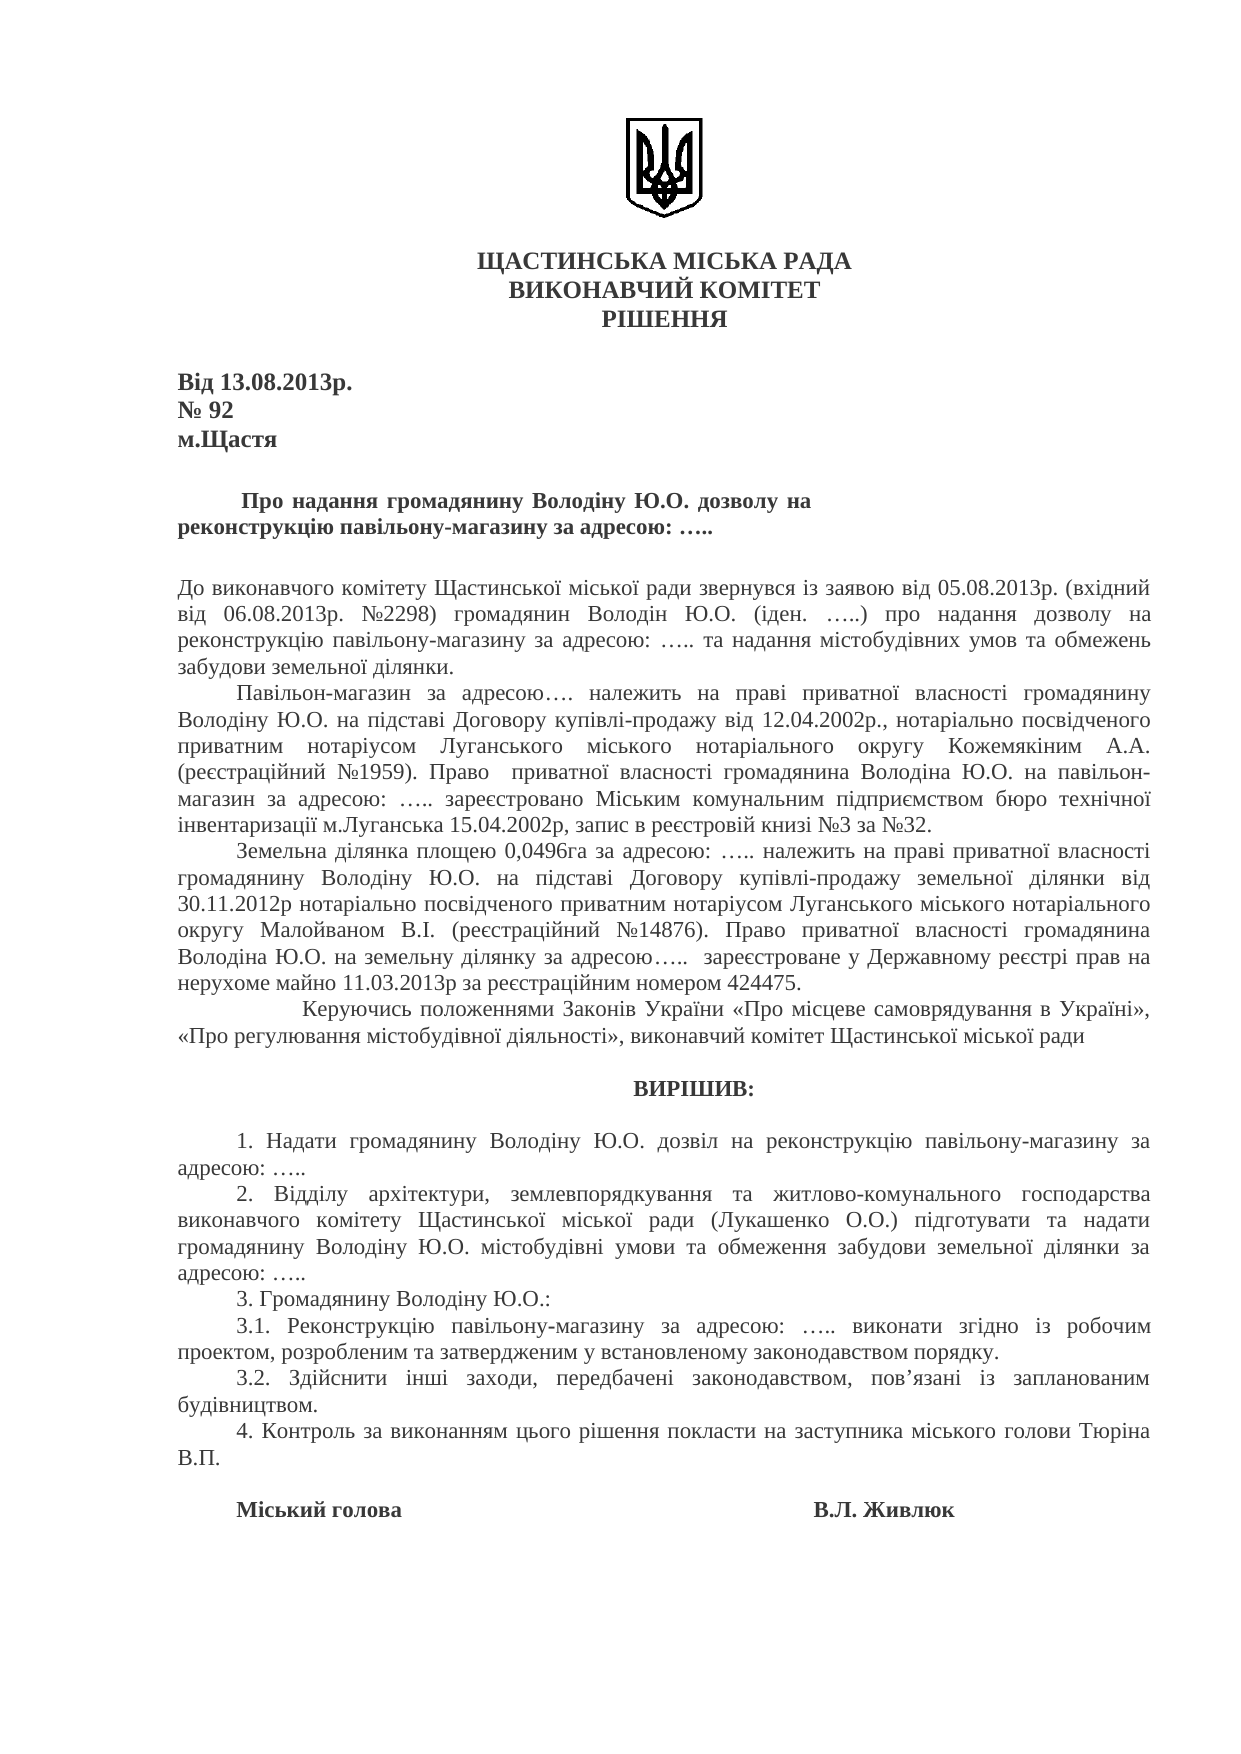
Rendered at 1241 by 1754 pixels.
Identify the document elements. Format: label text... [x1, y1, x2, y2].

title До виконавчого комітету Щастинської міської ради звернувся із заявою від 05.08.2013р. (вхідний від 06.08.2013р. №2298) громадянин Володін Ю.О. (іден. …..) про надання дозволу на реконструкцію павільону-магазину за адресою: ….. та надання містобудівних умов та обмежень забудови земельної ділянки. [177, 574, 1152, 679]
title 2. Відділу архітектури, землевпорядкування та житлово-комунального господарства виконавчого комітету Щастинської міської ради (Лукашенко О.О.) підготувати та надати громадянину Володіну Ю.О. містобудівні умови та обмеження забудови земельної ділянки за адресою: ….. [177, 1180, 1152, 1285]
text 4. Контроль за виконанням цього рішення покласти на заступника міського голови Тюріна В.П. [177, 1417, 1152, 1470]
title Від 13.08.2013р. [177, 367, 1152, 396]
text 3.1. Реконструкцію павільону-магазину за адресою: ….. виконати згідно із робочим проектом, розробленим та затвердженим у встановленому законодавством порядку. [177, 1312, 1152, 1364]
title ВИКОНАВЧИЙ КОМІТЕТ [177, 275, 1152, 304]
title Про надання громадянину Володіну Ю.О. дозволу на реконструкцію павільону-магазину за адресою: ….. [177, 487, 812, 540]
title Земельна ділянка площею 0,0496га за адресою: ….. належить на праві приватної власності громадянину Володіну Ю.О. на підставі Договору купівлі-продажу земельної ділянки від 30.11.2012р нотаріально посвідченого приватним нотаріусом Луганського міського нотаріального округу Малойваном В.І. (реєстраційний №14876). Право приватної власності громадянина Володіна Ю.О. на земельну ділянку за адресою….. зареєстроване у Державному реєстрі прав на нерухоме майно 11.03.2013р за реєстраційним номером 424475. [177, 837, 1152, 996]
title 1. Надати громадянину Володіну Ю.О. дозвіл на реконструкцію павільону-магазину за адресою: ….. [177, 1127, 1152, 1180]
title 3. Громадянину Володіну Ю.О.: [177, 1285, 1152, 1312]
picture [626, 118, 703, 218]
text ВИРІШИВ: [177, 1074, 1152, 1101]
title № 92 [177, 396, 1152, 424]
title Павільон-магазин за адресою…. належить на праві приватної власності громадянину Володіну Ю.О. на підставі Договору купівлі-продажу від 12.04.2002р., нотаріально посвідченого приватним нотаріусом Луганського міського нотаріального округу Кожемякіним А.А. (реєстраційний №1959). Право приватної власності громадянина Володіна Ю.О. на павільон-магазин за адресою: ….. зареєстровано Міським комунальним підприємством бюро технічної інвентаризації м.Луганська 15.04.2002р, запис в реєстровій книзі №3 за №32. [177, 679, 1152, 837]
text 3.2. Здійснити інші заходи, передбачені законодавством, пов’язані із запланованим будівництвом. [177, 1364, 1152, 1417]
title РІШЕННЯ [177, 304, 1152, 333]
title ЩАСТИНСЬКА МІСЬКА РАДА [177, 246, 1152, 275]
text Міський голова В.Л. Живлюк [177, 1496, 1152, 1523]
title м.Щастя [177, 424, 1152, 453]
text Керуючись положеннями Законів України «Про місцеве самоврядування в Україні», «Про регулювання містобудівної діяльності», виконавчий комітет Щастинської міської ради [177, 996, 1152, 1048]
